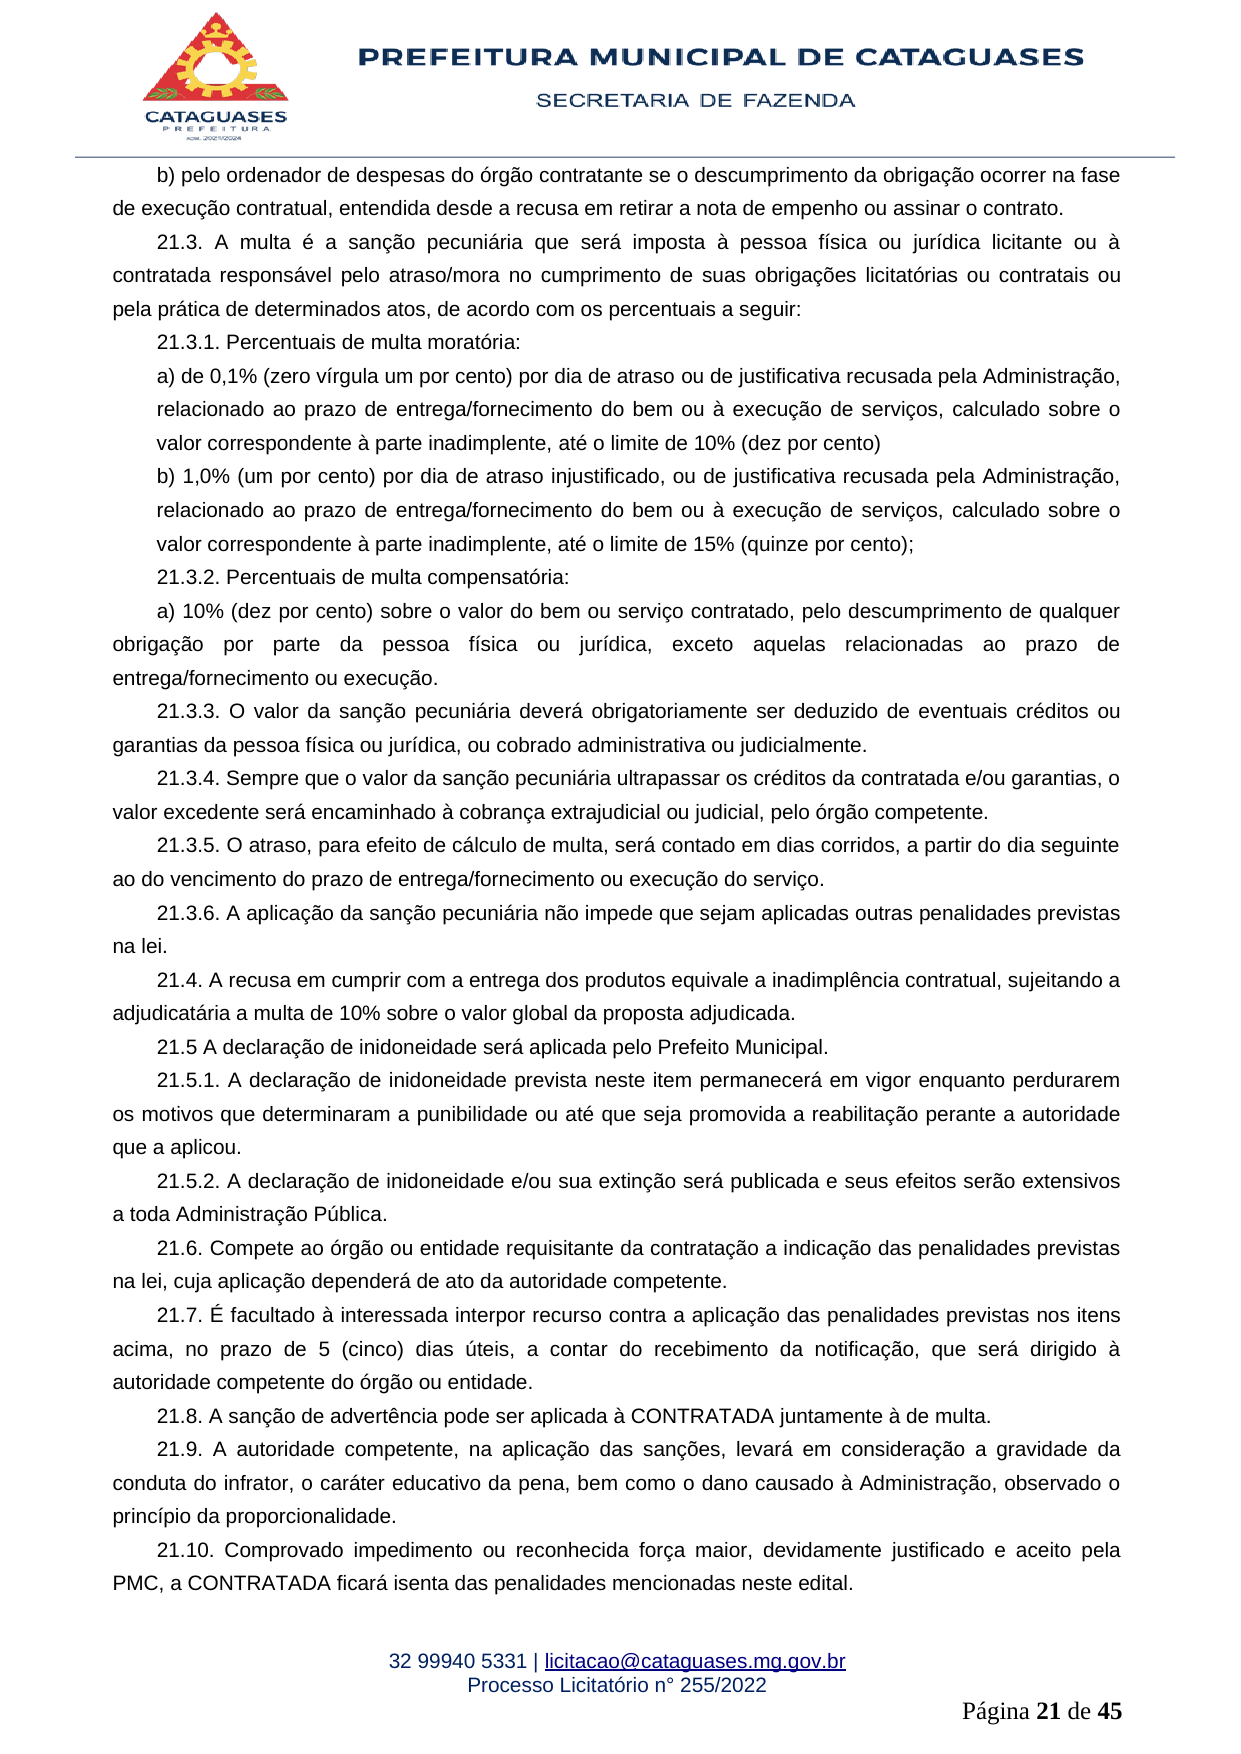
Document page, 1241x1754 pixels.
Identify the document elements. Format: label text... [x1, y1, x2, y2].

text 21.9. A autoridade competente, na aplicação das sanções, levará em consideração a gravidade da conduta do infrator, o caráter educativo da pena, bem como o dano causado à Administração, observado o princípio da proporcionalidade. [112, 1437, 1122, 1528]
text 21.3.1. Percentuais de multa moratória: [112, 330, 1122, 354]
text 21.4. A recusa em cumprir com a entrega dos produtos equivale a inadimplência contratual, sujeitando a adjudicatária a multa de 10% sobre o valor global da proposta adjudicada. [112, 967, 1122, 1025]
text 21.6. Compete ao órgão ou entidade requisitante da contratação a indicação das penalidades previstas na lei, cuja aplicação dependerá de ato da autoridade competente. [112, 1236, 1122, 1293]
picture [75, 0, 1175, 185]
text 21.3.3. O valor da sanção pecuniária deverá obrigatoriamente ser deduzido de eventuais créditos ou garantias da pessoa física ou jurídica, ou cobrado administrativa ou judicialmente. [112, 699, 1122, 757]
text b) pelo ordenador de despesas do órgão contratante se o descumprimento da obrigação ocorrer na fase de execução contratual, entendida desde a recusa em retirar a nota de empenho ou assinar o contrato. [112, 162, 1122, 220]
text 21.5 A declaração de inidoneidade será aplicada pelo Prefeito Municipal. [112, 1034, 1122, 1058]
text 21.10. Comprovado impedimento ou reconhecida força maior, devidamente justificado e aceito pela PMC, a CONTRATADA ficará isenta das penalidades mencionadas neste edital. [112, 1538, 1122, 1595]
text 21.8. A sanção de advertência pode ser aplicada à CONTRATADA juntamente à de multa. [112, 1403, 1122, 1427]
text relacionado ao prazo de entrega/fornecimento do bem ou à execução de serviços, calculado sobre o valor correspondente à parte inadimplente, até o limite de 10% (dez por cento) [156, 397, 1122, 455]
text 21.3.2. Percentuais de multa compensatória: [142, 565, 1122, 589]
text 21.5.2. A declaração de inidoneidade e/ou sua extinção será publicada e seus efeitos serão extensivos a toda Administração Pública. [112, 1169, 1122, 1226]
text b) 1,0% (um por cento) por dia de atraso injustificado, ou de justificativa recusada pela Administração, relacionado ao prazo de entrega/fornecimento do bem ou à execução de serviços, calculado sobre o valor correspondente à parte inadimplente, até o limite de 15% (quinze por cento); [156, 464, 1122, 555]
text 21.3.5. O atraso, para efeito de cálculo de multa, será contado em dias corridos, a partir do dia seguinte ao do vencimento do prazo de entrega/fornecimento ou execução do serviço. [112, 833, 1122, 891]
text 21.7. É facultado à interessada interpor recurso contra a aplicação das penalidades previstas nos itens acima, no prazo de 5 (cinco) dias úteis, a contar do recebimento da notificação, que será dirigido à autoridade competente do órgão ou entidade. [112, 1303, 1122, 1394]
text 21.3. A multa é a sanção pecuniária que será imposta à pessoa física ou jurídica licitante ou à contratada responsável pelo atraso/mora no cumprimento de suas obrigações licitatórias ou contratais ou pela prática de determinados atos, de acordo com os percentuais a seguir: [112, 229, 1122, 321]
text 21.3.4. Sempre que o valor da sanção pecuniária ultrapassar os créditos da contratada e/ou garantias, o valor excedente será encaminhado à cobrança extrajudicial ou judicial, pelo órgão competente. [112, 766, 1122, 824]
text a) de 0,1% (zero vírgula um por cento) por dia de atraso ou de justificativa recusada pela Administração, [156, 364, 1122, 388]
text 21.3.6. A aplicação da sanção pecuniária não impede que sejam aplicadas outras penalidades previstas na lei. [112, 900, 1122, 958]
text 21.5.1. A declaração de inidoneidade prevista neste item permanecerá em vigor enquanto perdurarem os motivos que determinaram a punibilidade ou até que seja promovida a reabilitação perante a autoridade que a aplicou. [112, 1068, 1122, 1159]
text a) 10% (dez por cento) sobre o valor do bem ou serviço contratado, pelo descumprimento de qualquer obrigação por parte da pessoa física ou jurídica, exceto aquelas relacionadas ao prazo de entrega/fornecimento ou execução. [112, 598, 1122, 689]
